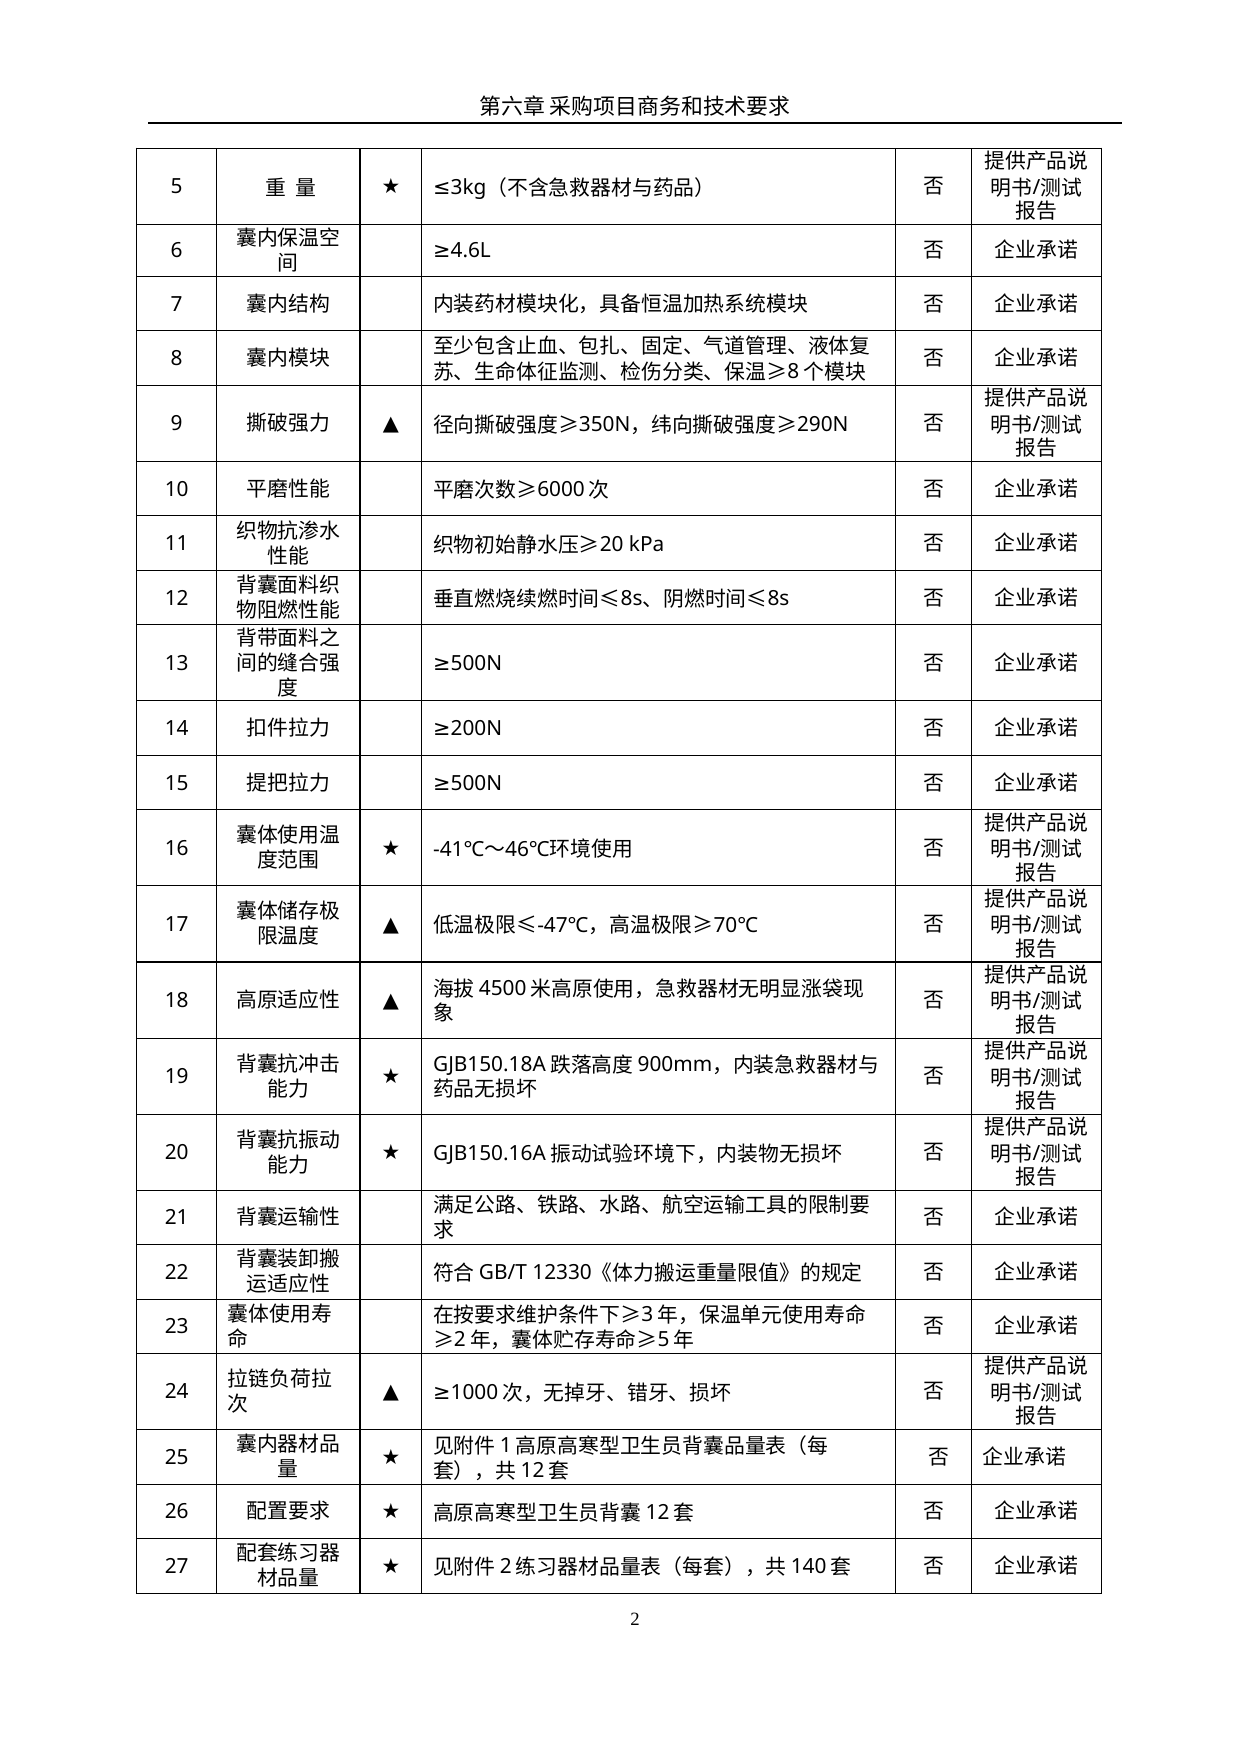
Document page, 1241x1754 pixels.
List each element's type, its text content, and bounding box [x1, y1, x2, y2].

table_cell 企业承诺 [972, 516, 1101, 570]
table_cell 扣件拉力 [217, 701, 359, 755]
table_cell 24 [137, 1354, 216, 1429]
table_cell 企业承诺 [972, 1539, 1101, 1592]
table_cell 否 [896, 225, 971, 276]
table_cell [361, 701, 421, 755]
table_cell 否 [896, 1039, 971, 1113]
table_cell 在按要求维护条件下≥3年，保温单元使用寿命≥2年，囊体贮存寿命≥5年 [422, 1300, 895, 1353]
table_cell 19 [137, 1039, 216, 1113]
table_cell 企业承诺 [972, 625, 1101, 700]
table_cell ★ [361, 1539, 421, 1592]
table_cell 提供产品说明书/测试报告 [972, 1354, 1101, 1429]
table_cell 见附件2练习器材品量表（每套），共140套 [422, 1539, 895, 1592]
table_cell 囊内器材品量 [217, 1430, 359, 1483]
table_cell ★ [361, 1430, 421, 1483]
table_cell GJB150.16A振动试验环境下，内装物无损坏 [422, 1115, 895, 1189]
table_cell 低温极限≤-47℃，高温极限≥70℃ [422, 886, 895, 961]
table_cell ★ [361, 810, 421, 885]
table_cell ★ [361, 1115, 421, 1189]
table_cell 6 [137, 225, 216, 276]
table_cell 拉链负荷拉次 [217, 1354, 359, 1429]
table_cell 否 [896, 886, 971, 961]
table_cell 径向撕破强度≥350N，纬向撕破强度≥290N [422, 386, 895, 461]
table_cell 囊内保温空间 [217, 225, 359, 276]
table_cell 囊内结构 [217, 277, 359, 330]
table_cell ≥500N [422, 756, 895, 809]
table_cell 见附件1高原高寒型卫生员背囊品量表（每套），共12套 [422, 1430, 895, 1483]
table_cell 背囊运输性 [217, 1191, 359, 1244]
table_cell 提供产品说明书/测试报告 [972, 149, 1101, 224]
table_cell 否 [896, 1245, 971, 1298]
table_cell 背囊抗冲击能力 [217, 1039, 359, 1113]
table_cell [361, 625, 421, 700]
table_cell ≤3kg（不含急救器材与药品） [422, 149, 895, 224]
table_cell 否 [896, 277, 971, 330]
table_cell 企业承诺 [972, 571, 1101, 624]
table_cell GJB150.18A跌落高度900mm，内装急救器材与药品无损坏 [422, 1039, 895, 1113]
table_cell 否 [896, 1485, 971, 1538]
table_cell 高原高寒型卫生员背囊12套 [422, 1485, 895, 1538]
table_cell 提供产品说明书/测试报告 [972, 810, 1101, 885]
table_cell 企业承诺 [972, 701, 1101, 755]
table_cell 企业承诺 [972, 462, 1101, 515]
table_cell 否 [896, 701, 971, 755]
table_cell [361, 331, 421, 385]
table_cell [361, 1191, 421, 1244]
table_cell 高原适应性 [217, 963, 359, 1037]
table_cell 背囊装卸搬运适应性 [217, 1245, 359, 1298]
table_cell 企业承诺 [972, 1485, 1101, 1538]
table_cell 8 [137, 331, 216, 385]
table_cell 25 [137, 1430, 216, 1483]
table_cell 11 [137, 516, 216, 570]
table_cell [361, 225, 421, 276]
table_cell 否 [896, 386, 971, 461]
table_cell 14 [137, 701, 216, 755]
table_cell [361, 1300, 421, 1353]
table_cell 提供产品说明书/测试报告 [972, 963, 1101, 1037]
table_cell 20 [137, 1115, 216, 1189]
table_cell 否 [896, 810, 971, 885]
table_cell 否 [896, 1539, 971, 1592]
table_cell 否 [896, 1115, 971, 1189]
table_cell 撕破强力 [217, 386, 359, 461]
table_cell 7 [137, 277, 216, 330]
table_cell ★ [361, 1485, 421, 1538]
table_cell 否 [896, 1300, 971, 1353]
table_cell 背囊抗振动能力 [217, 1115, 359, 1189]
table_cell 否 [896, 1191, 971, 1244]
table_cell 否 [896, 756, 971, 809]
table_cell 否 [896, 516, 971, 570]
table_cell 企业承诺 [972, 225, 1101, 276]
table_cell 否 [896, 149, 971, 224]
table_cell 企业承诺 [972, 1245, 1101, 1298]
table_cell 囊体使用温度范围 [217, 810, 359, 885]
table_cell 符合GB/T 12330《体力搬运重量限值》的规定 [422, 1245, 895, 1298]
table_cell ★ [361, 149, 421, 224]
table_cell 10 [137, 462, 216, 515]
table_cell 囊体使用寿命 [217, 1300, 359, 1353]
table_cell 垂直燃烧续燃时间≤8s、阴燃时间≤8s [422, 571, 895, 624]
table_cell 背囊面料织物阻燃性能 [217, 571, 359, 624]
table_cell 织物抗渗水性能 [217, 516, 359, 570]
table_cell 15 [137, 756, 216, 809]
table_cell 提供产品说明书/测试报告 [972, 1039, 1101, 1113]
table_cell 13 [137, 625, 216, 700]
table_cell 27 [137, 1539, 216, 1592]
table_cell 企业承诺 [972, 1430, 1101, 1483]
table_cell 企业承诺 [972, 331, 1101, 385]
table_cell 配置要求 [217, 1485, 359, 1538]
table_cell 17 [137, 886, 216, 961]
table_cell 背带面料之间的缝合强度 [217, 625, 359, 700]
table_cell 22 [137, 1245, 216, 1298]
table_cell 5 [137, 149, 216, 224]
table_cell 9 [137, 386, 216, 461]
table_cell ≥1000次，无掉牙、错牙、损坏 [422, 1354, 895, 1429]
table_cell 12 [137, 571, 216, 624]
table_cell 至少包含止血、包扎、固定、气道管理、液体复苏、生命体征监测、检伤分类、保温≥8个模块 [422, 331, 895, 385]
table_cell 提供产品说明书/测试报告 [972, 1115, 1101, 1189]
table_cell 21 [137, 1191, 216, 1244]
table_cell ▲ [361, 386, 421, 461]
table_cell ★ [361, 1039, 421, 1113]
table_cell 否 [896, 625, 971, 700]
table_cell 企业承诺 [972, 1300, 1101, 1353]
table_cell ≥200N [422, 701, 895, 755]
table_cell ▲ [361, 1354, 421, 1429]
table_cell 提供产品说明书/测试报告 [972, 386, 1101, 461]
table_cell ▲ [361, 886, 421, 961]
table_cell 提把拉力 [217, 756, 359, 809]
table_cell [361, 571, 421, 624]
table_cell 26 [137, 1485, 216, 1538]
table_cell 平磨次数≥6000次 [422, 462, 895, 515]
table_cell 16 [137, 810, 216, 885]
table_cell 提供产品说明书/测试报告 [972, 886, 1101, 961]
table_cell 平磨性能 [217, 462, 359, 515]
table_cell 配套练习器材品量 [217, 1539, 359, 1592]
table_cell [361, 516, 421, 570]
table_cell 满足公路、铁路、水路、航空运输工具的限制要求 [422, 1191, 895, 1244]
table_cell -41℃～46℃环境使用 [422, 810, 895, 885]
table_cell 23 [137, 1300, 216, 1353]
table_cell 企业承诺 [972, 756, 1101, 809]
table_cell [361, 756, 421, 809]
table_cell [361, 462, 421, 515]
table_cell ▲ [361, 963, 421, 1037]
table_cell 否 [896, 462, 971, 515]
table_cell 织物初始静水压≥20 kPa [422, 516, 895, 570]
table_cell 重 量 [217, 149, 359, 224]
table_cell 否 [896, 331, 971, 385]
table_cell 囊内模块 [217, 331, 359, 385]
table_cell 否 [896, 963, 971, 1037]
table_cell 海拔4500米高原使用，急救器材无明显涨袋现象 [422, 963, 895, 1037]
table_cell 企业承诺 [972, 1191, 1101, 1244]
table_cell 否 [896, 571, 971, 624]
table_cell ≥500N [422, 625, 895, 700]
table_cell 内装药材模块化，具备恒温加热系统模块 [422, 277, 895, 330]
table_cell [361, 277, 421, 330]
table_cell 囊体储存极限温度 [217, 886, 359, 961]
table_cell [361, 1245, 421, 1298]
table_cell 否 [896, 1354, 971, 1429]
table_cell 否 [896, 1430, 971, 1483]
table_cell 企业承诺 [972, 277, 1101, 330]
table_cell 18 [137, 963, 216, 1037]
table_cell ≥4.6L [422, 225, 895, 276]
